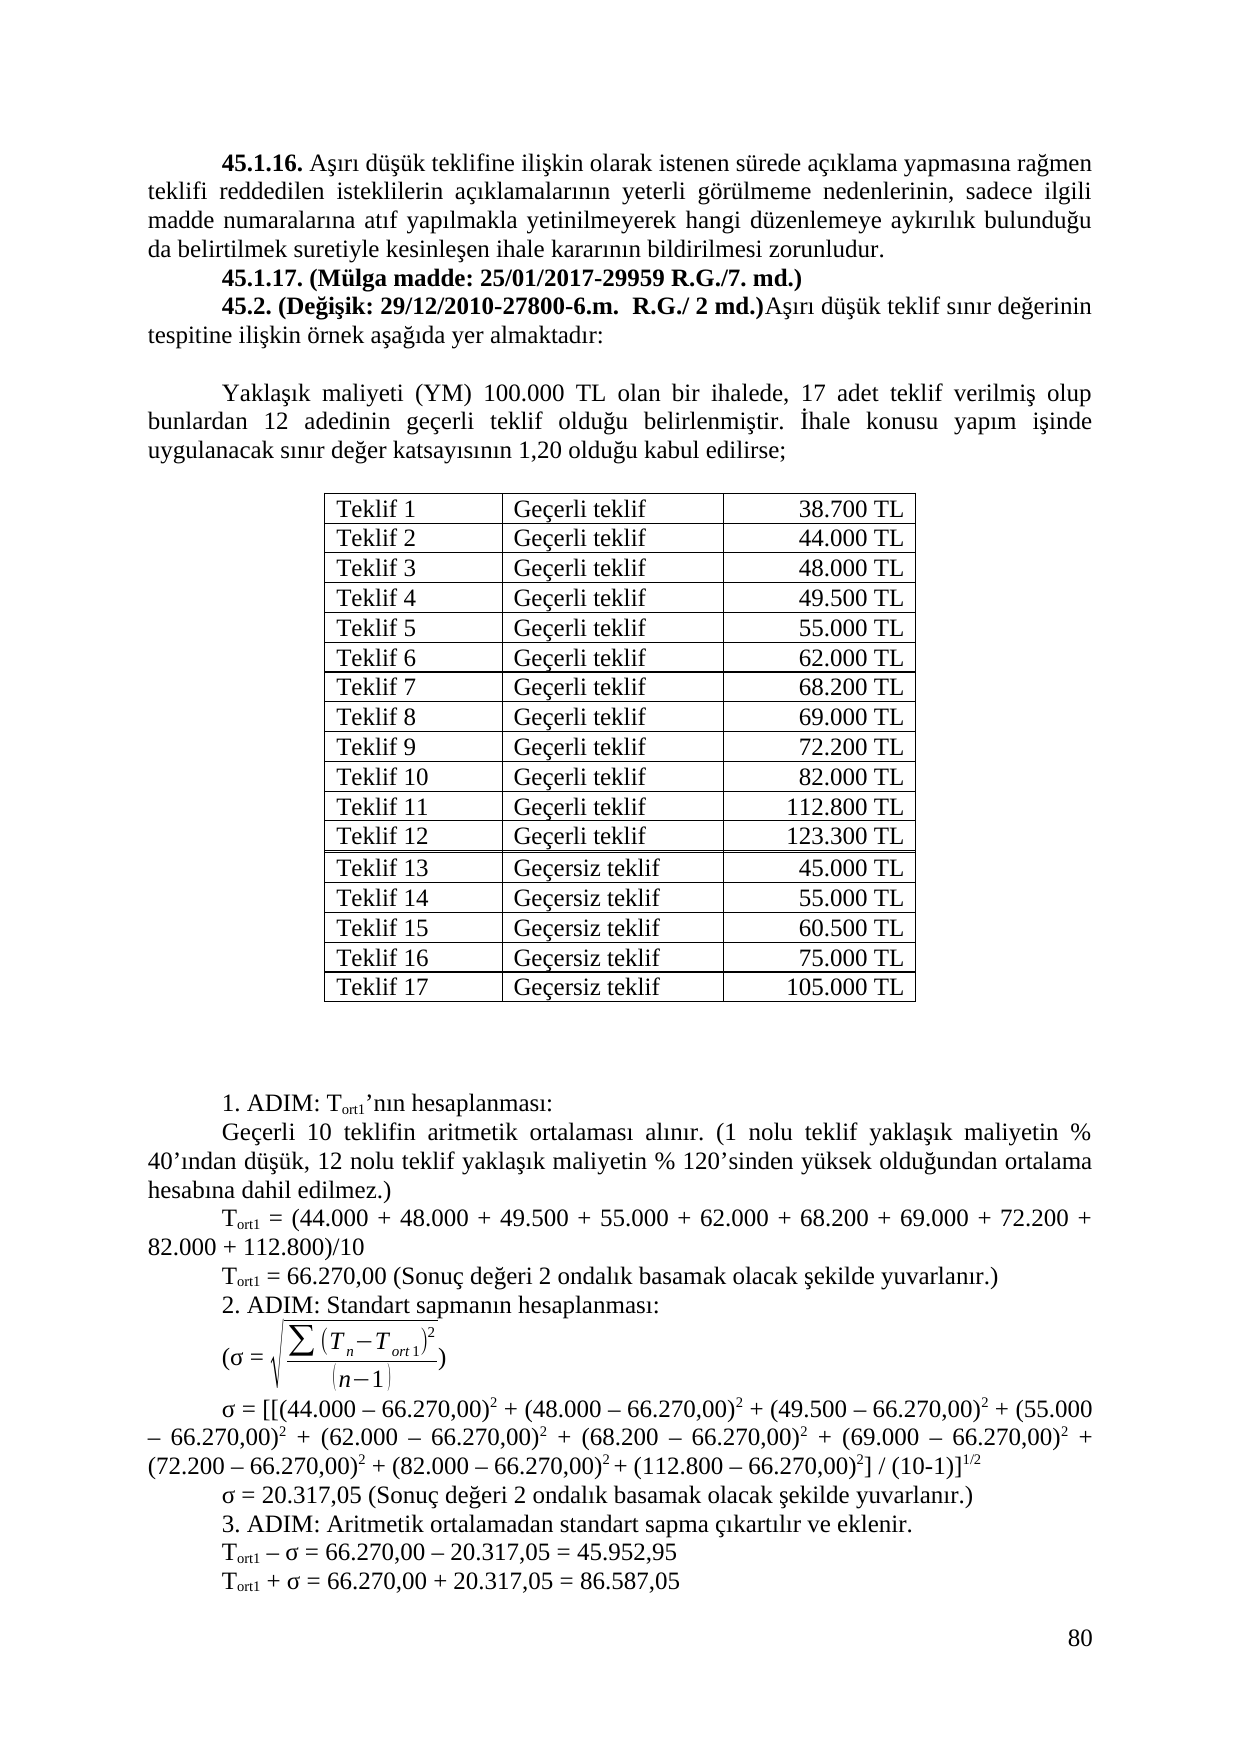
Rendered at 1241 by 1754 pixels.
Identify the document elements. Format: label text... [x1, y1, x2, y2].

text 45.1.16. Aşırı düşük teklifine ilişkin olarak istenen sürede açıklama yapmasına rağmen teklifi reddedilen isteklilerin açıklamalarının yeterli görülmeme nedenlerinin, sadece ilgili madde numaralarına atıf yapılmakla yetinilmeyerek hangi düzenlemeye aykırılık bulunduğu da belirtilmek suretiyle kesinleşen ihale kararının bildirilmesi zorunludur. [148, 148, 1092, 263]
text 2. ADIM: Standart sapmanın hesaplanması: [148, 1290, 1092, 1318]
text σ = 20.317,05 (Sonuç değeri 2 ondalık basamak olacak şekilde yuvarlanır.) [148, 1480, 1092, 1509]
text Tort1 = (44.000 + 48.000 + 49.500 + 55.000 + 62.000 + 68.200 + 69.000 + 72.200 + 82.000 + 112.800)/10 [148, 1203, 1092, 1261]
table_cell Geçersiz teklif [503, 913, 723, 942]
table_cell Teklif 3 [325, 553, 502, 582]
table_cell 55.000 TL [724, 613, 915, 642]
table_cell Teklif 10 [325, 762, 502, 791]
table_cell 75.000 TL [724, 943, 915, 971]
table_cell Teklif 15 [325, 913, 502, 942]
table_cell 48.000 TL [724, 553, 915, 582]
table_cell Teklif 11 [325, 792, 502, 820]
text 45.2. (Değişik: 29/12/2010-27800-6.m. R.G./ 2 md.)Aşırı düşük teklif sınır değerinin tespitine ilişkin örnek aşağıda yer almaktadır: [148, 291, 1092, 349]
table_cell Teklif 8 [325, 702, 502, 731]
table_cell 72.200 TL [724, 732, 915, 761]
table_cell Teklif 17 [325, 973, 502, 1001]
table_cell Geçerli teklif [503, 762, 723, 791]
table_cell 45.000 TL [724, 853, 915, 882]
table_cell Teklif 4 [325, 583, 502, 612]
table_cell Teklif 7 [325, 673, 502, 701]
table_cell Geçersiz teklif [503, 973, 723, 1001]
table_cell 55.000 TL [724, 883, 915, 912]
table_cell Geçersiz teklif [503, 943, 723, 971]
table_header Teklif 1 [325, 494, 502, 522]
table_cell 123.300 TL [724, 821, 915, 850]
table_cell Teklif 5 [325, 613, 502, 642]
text (σ = ) [148, 1318, 1092, 1394]
text σ = [[(44.000 – 66.270,00)2 + (48.000 – 66.270,00)2 + (49.500 – 66.270,00)2 + (55.000 – 66.270,00)2 + (62.000 – 66.270,00)2 + (68.200 – 66.270,00)2 + (69.000 – 66.270,00)2 + (72.200 – 66.270,00)2 + (82.000 – 66.270,00)2 + (112.800 – 66.270,00)2] / (10-1)]1/2 [148, 1394, 1092, 1480]
text Yaklaşık maliyeti (YM) 100.000 TL olan bir ihalede, 17 adet teklif verilmiş olup bunlardan 12 adedinin geçerli teklif olduğu belirlenmiştir. İhale konusu yapım işinde uygulanacak sınır değer katsayısının 1,20 olduğu kabul edilirse; [148, 378, 1092, 464]
table_cell Geçerli teklif [503, 702, 723, 731]
table_cell Geçerli teklif [503, 732, 723, 761]
table_cell 69.000 TL [724, 702, 915, 731]
table_cell Teklif 14 [325, 883, 502, 912]
table_cell 82.000 TL [724, 762, 915, 791]
table_cell Teklif 16 [325, 943, 502, 971]
table_cell Geçersiz teklif [503, 853, 723, 882]
table_cell Geçersiz teklif [503, 883, 723, 912]
table_cell Geçerli teklif [503, 821, 723, 850]
text Tort1 = 66.270,00 (Sonuç değeri 2 ondalık basamak olacak şekilde yuvarlanır.) [148, 1261, 1092, 1290]
table_cell Geçerli teklif [503, 553, 723, 582]
table_cell 68.200 TL [724, 673, 915, 701]
table_cell 60.500 TL [724, 913, 915, 942]
text 3. ADIM: Aritmetik ortalamadan standart sapma çıkartılır ve eklenir. [148, 1509, 1092, 1537]
text 45.1.17. (Mülga madde: 25/01/2017-29959 R.G./7. md.) [148, 263, 1092, 291]
table_cell 105.000 TL [724, 973, 915, 1001]
table_cell 49.500 TL [724, 583, 915, 612]
table_cell Geçerli teklif [503, 524, 723, 552]
text Geçerli 10 teklifin aritmetik ortalaması alınır. (1 nolu teklif yaklaşık maliyetin % 40’ından düşük, 12 nolu teklif yaklaşık maliyetin % 120’sinden yüksek olduğundan ortalama hesabına dahil edilmez.) [148, 1117, 1092, 1203]
table_cell Teklif 2 [325, 524, 502, 552]
table_cell 62.000 TL [724, 643, 915, 671]
table_cell Geçerli teklif [503, 583, 723, 612]
table_cell Teklif 13 [325, 853, 502, 882]
table_cell Teklif 12 [325, 821, 502, 850]
text 1. ADIM: Tort1’nın hesaplanması: [148, 1088, 1092, 1117]
table_header Geçerli teklif [503, 494, 723, 522]
text Tort1 – σ = 66.270,00 – 20.317,05 = 45.952,95 [148, 1537, 1092, 1566]
table_cell 112.800 TL [724, 792, 915, 820]
table_header 38.700 TL [724, 494, 915, 522]
text Tort1 + σ = 66.270,00 + 20.317,05 = 86.587,05 [148, 1566, 1092, 1595]
table_cell Geçerli teklif [503, 792, 723, 820]
table_cell Geçerli teklif [503, 643, 723, 671]
table_cell Geçerli teklif [503, 613, 723, 642]
table_cell Geçerli teklif [503, 673, 723, 701]
table_cell Teklif 6 [325, 643, 502, 671]
table_cell 44.000 TL [724, 524, 915, 552]
table_cell Teklif 9 [325, 732, 502, 761]
